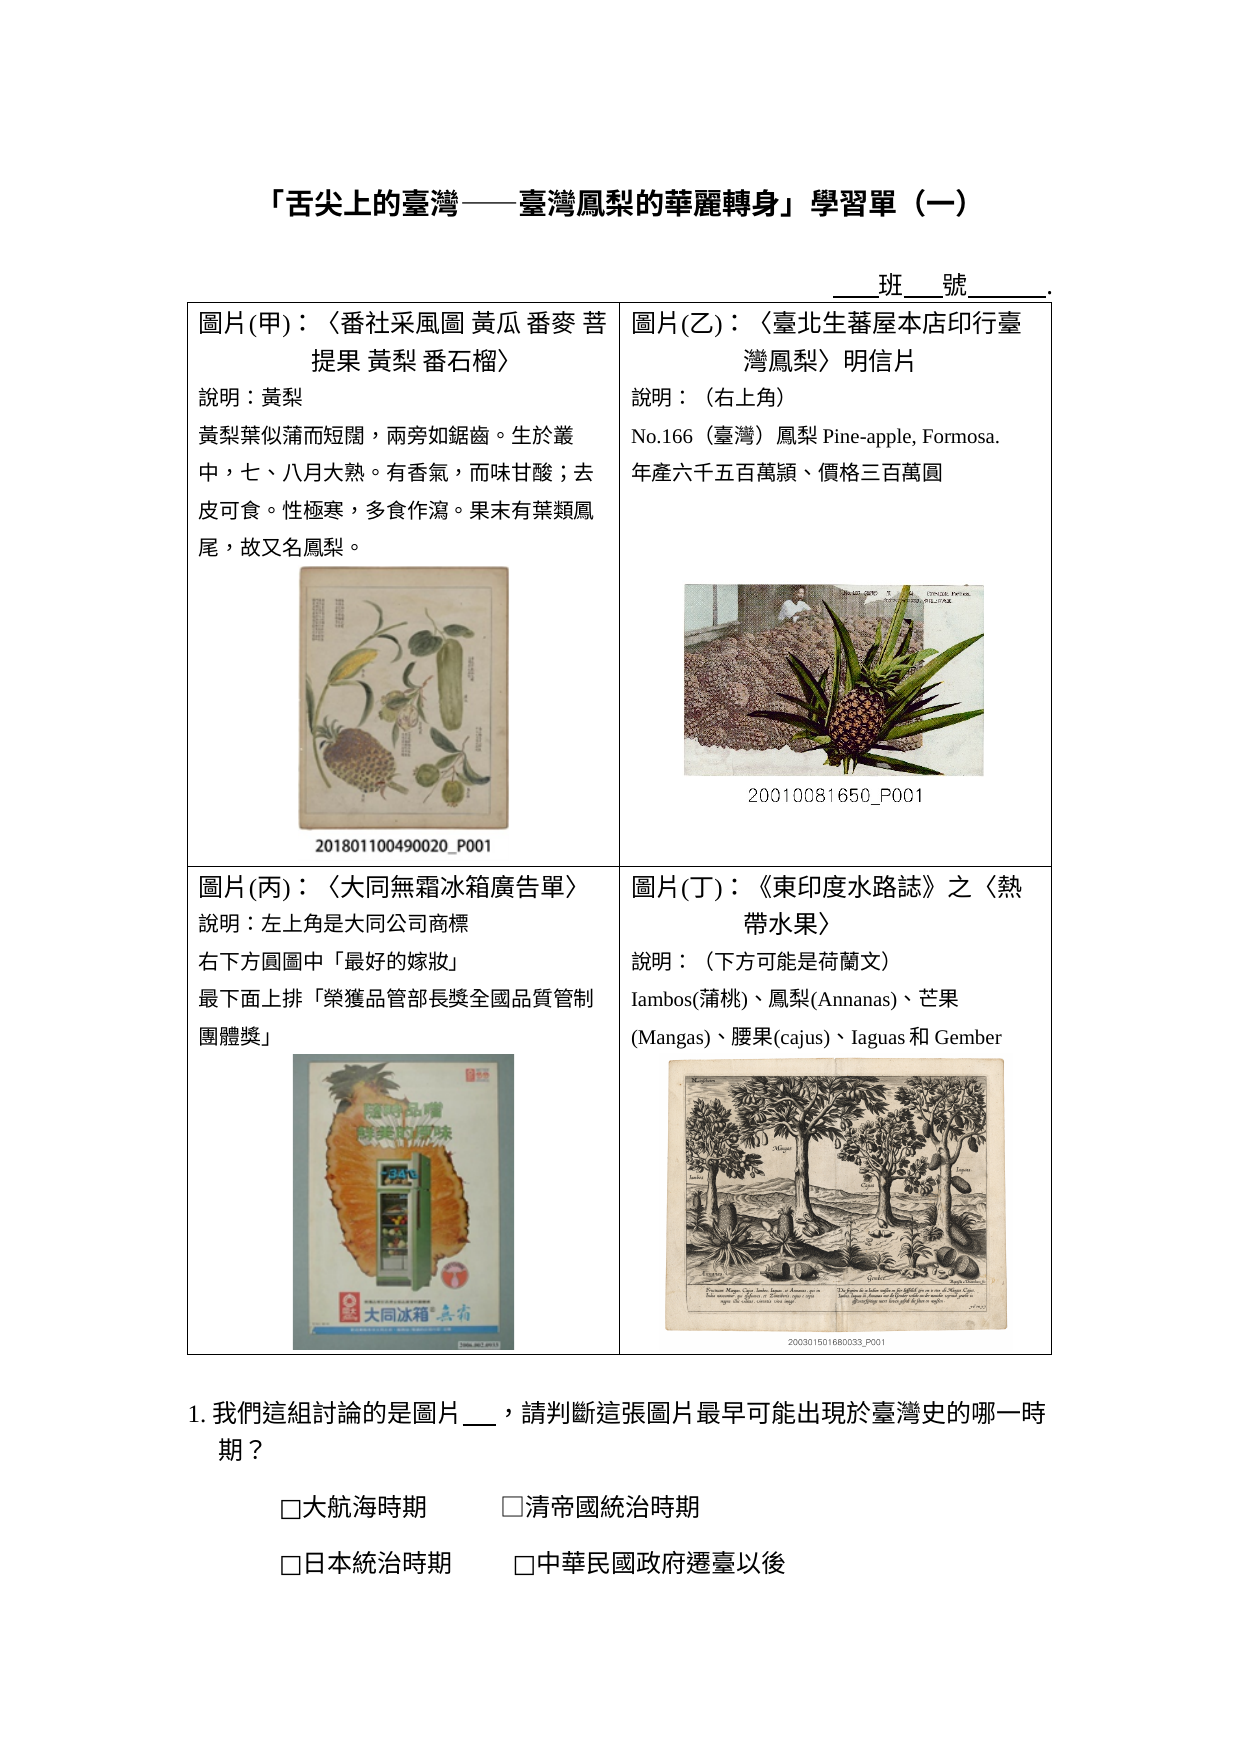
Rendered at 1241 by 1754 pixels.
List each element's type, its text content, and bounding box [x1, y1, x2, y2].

table_header 圖片(乙)：〈臺北生蕃屋本店印行臺灣鳳梨〉明信片 說明：（右上角） No.166（臺灣）鳳梨 Pine-apple, Formosa. 年產六千五百萬頴、價格三百萬圓 [620, 303, 1051, 866]
picture [297, 565, 510, 861]
text □大航海時期 □清帝國統治時期 [279, 1486, 1053, 1524]
text 班 號 . [187, 264, 1053, 302]
table_header 圖片(甲)：〈番社采風圖 黃瓜 番麥 菩提果 黃梨 番石榴〉 說明：黃梨 黃梨葉似蒲而短闊，兩旁如鋸齒。生於叢中，七、八月大熟。有香氣，而味甘酸；去皮可食。性極寒，多食作瀉。果末有葉類鳳尾，故又名鳳梨。 [188, 303, 619, 866]
text 1. 我們這組討論的是圖片 ，請判斷這張圖片最早可能出現於臺灣史的哪一時期？ [187, 1393, 1053, 1468]
table_cell 圖片(丁)：《東印度水路誌》之〈熱帶水果〉 說明：（下方可能是荷蘭文） Iambos(蒲桃)、鳳梨(Annanas)、芒果(Mangas)、腰果(cajus)、Iaguas和Gember [620, 867, 1051, 1354]
text 「舌尖上的臺灣——臺灣鳳梨的華麗轉身」學習單（一） [187, 164, 1053, 239]
picture [659, 1053, 1013, 1351]
text □日本統治時期 □中華民國政府遷臺以後 [279, 1543, 1053, 1580]
picture [292, 1054, 515, 1350]
picture [680, 580, 984, 815]
table_cell 圖片(丙)：〈大同無霜冰箱廣告單〉 說明：左上角是大同公司商標 右下方圓圖中「最好的嫁妝」 最下面上排「榮獲品管部長獎全國品質管制團體獎」 [188, 867, 619, 1354]
